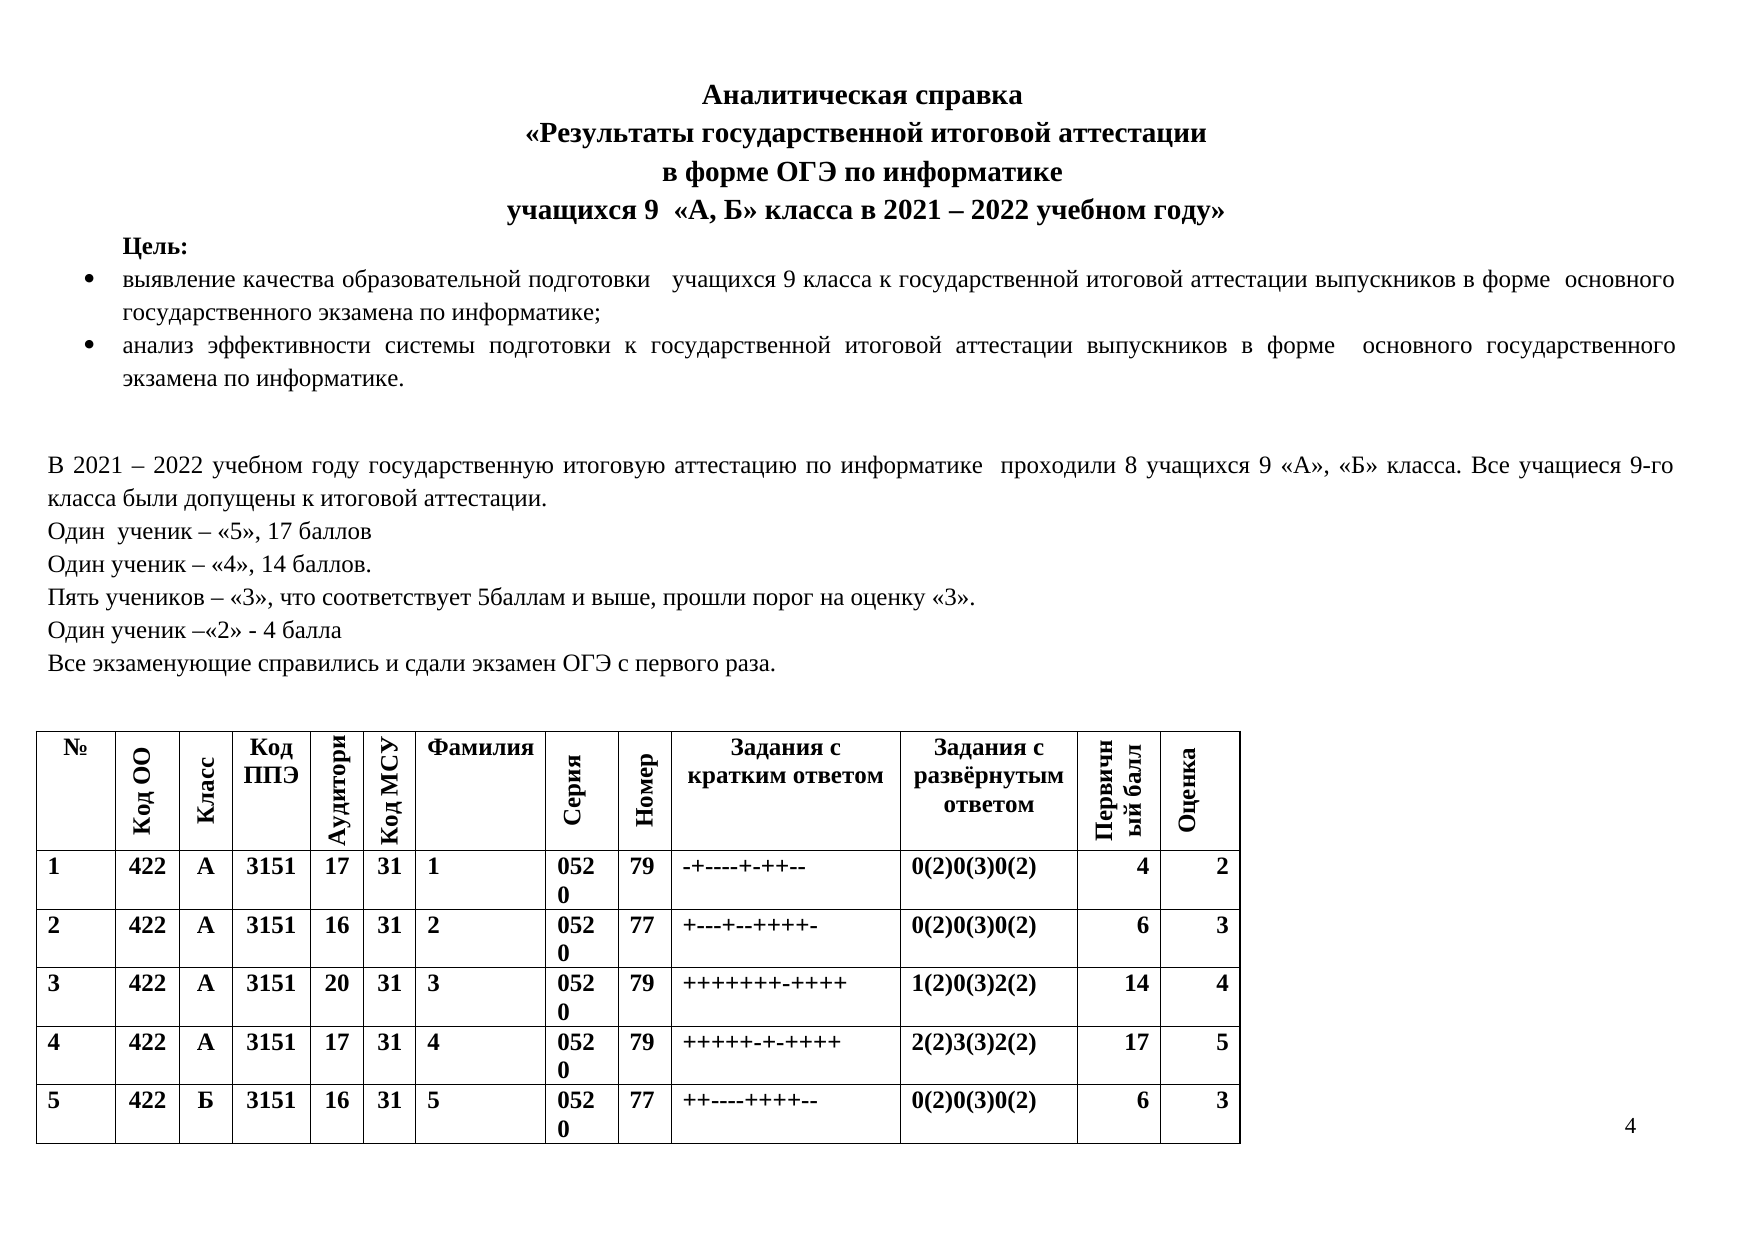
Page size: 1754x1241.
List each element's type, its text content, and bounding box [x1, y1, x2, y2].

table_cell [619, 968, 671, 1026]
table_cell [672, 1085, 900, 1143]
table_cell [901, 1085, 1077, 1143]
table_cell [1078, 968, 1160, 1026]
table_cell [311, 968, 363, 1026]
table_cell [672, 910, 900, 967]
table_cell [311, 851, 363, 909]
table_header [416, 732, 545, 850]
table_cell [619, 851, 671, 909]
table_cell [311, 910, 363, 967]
text учащихся 9 «А, Б» класса в 2021 – 2022 учебном году» [47, 192, 1677, 226]
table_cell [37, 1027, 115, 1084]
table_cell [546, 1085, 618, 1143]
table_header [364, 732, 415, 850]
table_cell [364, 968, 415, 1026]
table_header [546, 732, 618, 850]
text Один ученик – «5», 17 баллов [47, 516, 1677, 545]
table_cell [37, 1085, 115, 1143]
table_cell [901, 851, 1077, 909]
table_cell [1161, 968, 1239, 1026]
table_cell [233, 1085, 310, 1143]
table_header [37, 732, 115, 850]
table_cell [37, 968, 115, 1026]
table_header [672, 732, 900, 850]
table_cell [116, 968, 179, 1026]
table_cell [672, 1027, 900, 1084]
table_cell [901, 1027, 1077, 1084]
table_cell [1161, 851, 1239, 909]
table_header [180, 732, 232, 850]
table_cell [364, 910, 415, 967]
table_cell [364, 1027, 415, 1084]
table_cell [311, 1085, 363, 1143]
list анализ эффективности системы подготовки к государственной итоговой аттестации выпускников в форме основного государственного экзамена по информатике. [85, 330, 1677, 392]
text Цель: [122, 231, 1677, 260]
text в форме ОГЭ по информатике [47, 154, 1677, 187]
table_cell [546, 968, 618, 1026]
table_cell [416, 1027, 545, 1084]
text «Результаты государственной итоговой аттестации [47, 115, 1677, 149]
text Все экзаменующие справились и сдали экзамен ОГЭ с первого раза. [47, 648, 1677, 677]
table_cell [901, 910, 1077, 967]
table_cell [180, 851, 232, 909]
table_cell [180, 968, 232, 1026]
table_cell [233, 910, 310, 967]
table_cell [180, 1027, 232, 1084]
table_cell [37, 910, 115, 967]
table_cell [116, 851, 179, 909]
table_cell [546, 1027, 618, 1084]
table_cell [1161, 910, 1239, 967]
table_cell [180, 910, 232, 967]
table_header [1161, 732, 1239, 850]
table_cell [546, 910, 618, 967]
list выявление качества образовательной подготовки учащихся 9 класса к государственной итоговой аттестации выпускников в форме основного государственного экзамена по информатике; [85, 264, 1677, 326]
text В 2021 – 2022 учебном году государственную итоговую аттестацию по информатике проходили 8 учащихся 9 «А», «Б» класса. Все учащиеся 9-го класса были допущены к итоговой аттестации. [47, 450, 1677, 512]
text Один ученик –«2» - 4 балла [47, 615, 1677, 644]
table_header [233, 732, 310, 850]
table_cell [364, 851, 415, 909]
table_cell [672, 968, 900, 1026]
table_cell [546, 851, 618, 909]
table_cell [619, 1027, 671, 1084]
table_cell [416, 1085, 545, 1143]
text Пять учеников – «3», что соответствует 5баллам и выше, прошли порог на оценку «3». [47, 582, 1677, 611]
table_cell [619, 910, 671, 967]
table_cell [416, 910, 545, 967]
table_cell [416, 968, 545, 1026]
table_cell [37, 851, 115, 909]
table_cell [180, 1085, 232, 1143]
text Один ученик – «4», 14 баллов. [47, 549, 1677, 578]
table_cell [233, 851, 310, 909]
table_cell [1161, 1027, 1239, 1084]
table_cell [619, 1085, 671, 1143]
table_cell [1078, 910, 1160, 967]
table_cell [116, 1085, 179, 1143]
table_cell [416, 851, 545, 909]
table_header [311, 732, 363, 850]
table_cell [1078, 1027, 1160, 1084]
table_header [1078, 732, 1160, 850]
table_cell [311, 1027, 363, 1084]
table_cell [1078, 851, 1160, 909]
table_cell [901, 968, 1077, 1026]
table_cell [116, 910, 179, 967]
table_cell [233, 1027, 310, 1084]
text Аналитическая справка [47, 77, 1677, 110]
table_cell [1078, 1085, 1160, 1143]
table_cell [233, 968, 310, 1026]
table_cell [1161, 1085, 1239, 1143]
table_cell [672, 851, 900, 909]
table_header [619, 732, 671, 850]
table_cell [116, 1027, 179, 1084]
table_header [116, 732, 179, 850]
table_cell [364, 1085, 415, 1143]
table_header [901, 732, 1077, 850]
